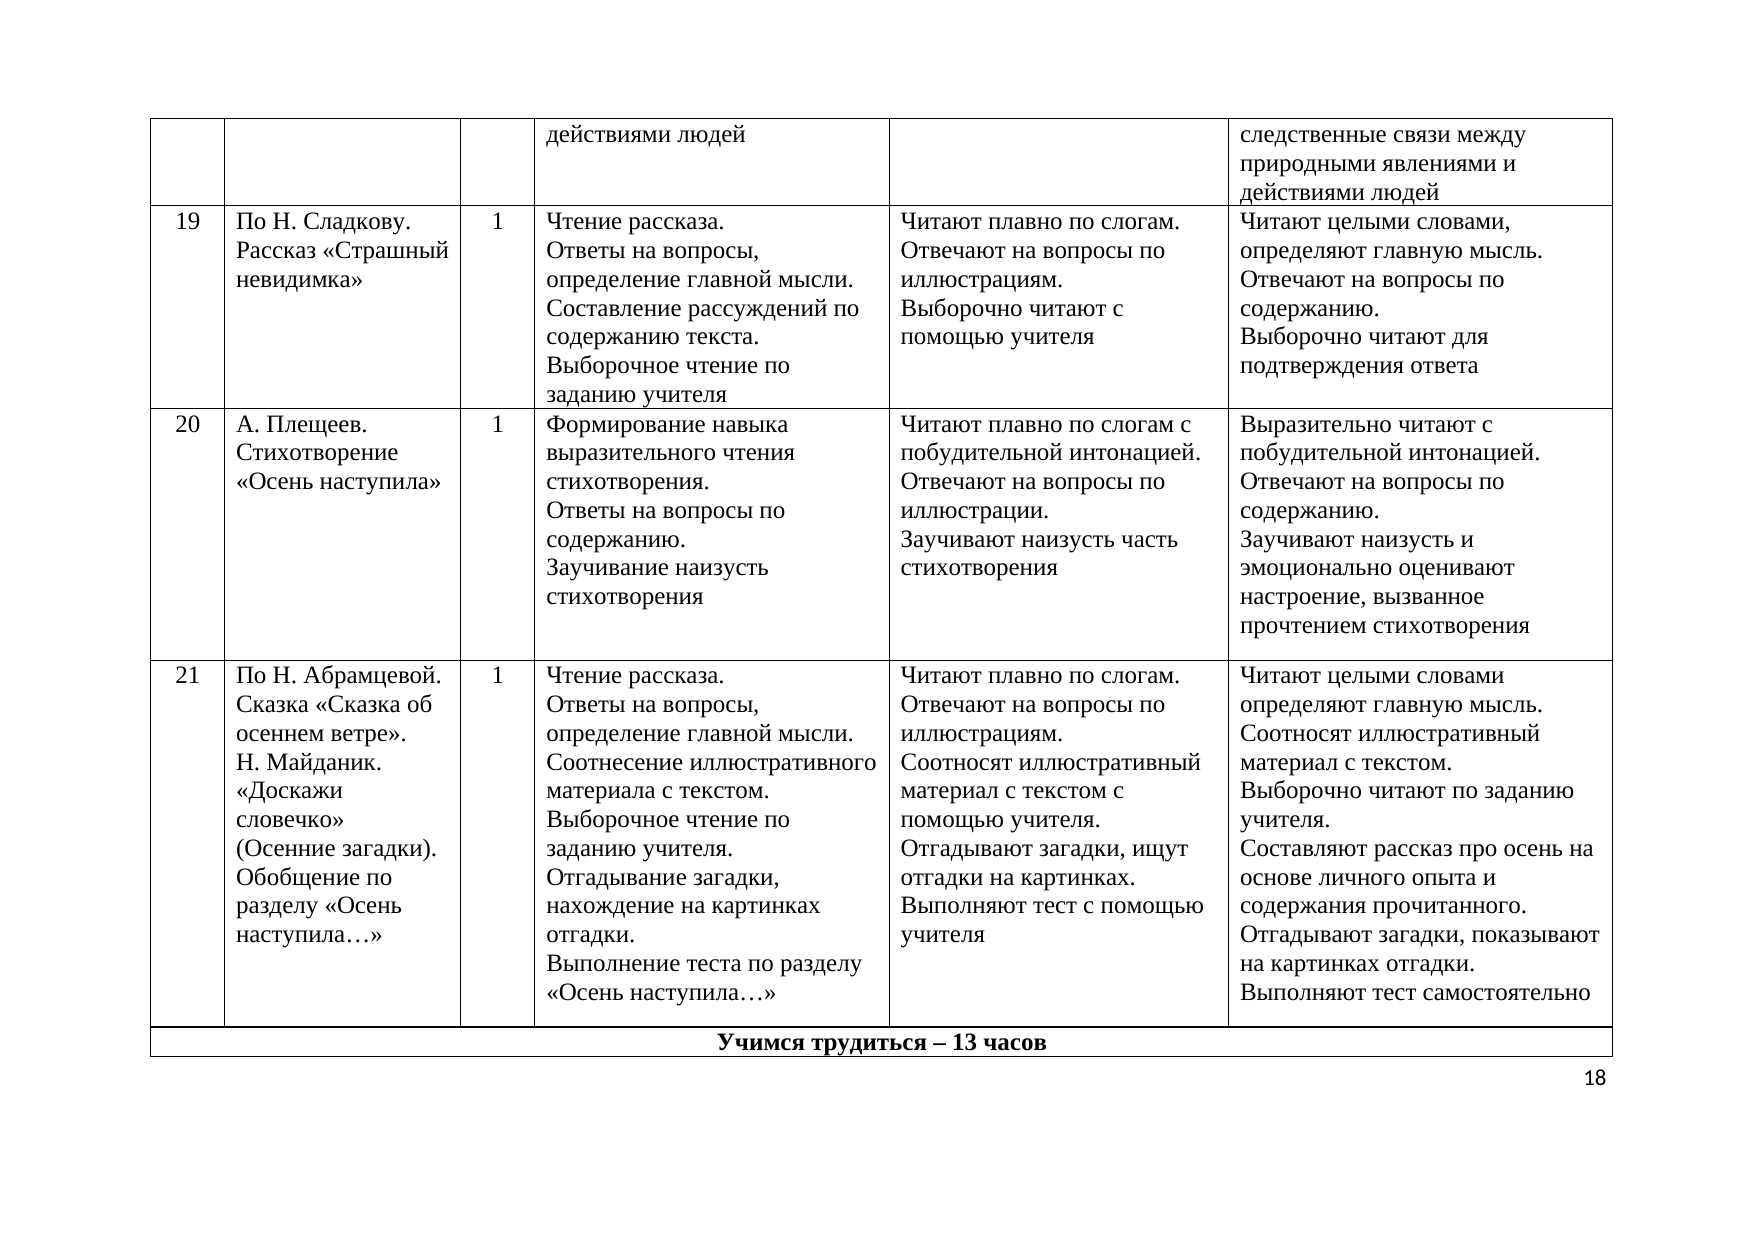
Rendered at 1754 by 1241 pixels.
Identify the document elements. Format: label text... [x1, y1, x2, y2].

table_cell По Н. Сладкову. Рассказ «Страшный невидимка» [225, 206, 460, 408]
table_cell Читают целыми словами определяют главную мысль. Соотносят иллюстративный материал с текстом. Выборочно читают по заданию учителя. Составляют рассказ про осень на основе личного опыта и содержания прочитанного. Отгадывают загадки, показывают на картинках отгадки. Выполняют тест самостоятельно [1229, 661, 1612, 1026]
table_cell 1 [461, 661, 534, 1026]
table_cell Читают плавно по слогам. Отвечают на вопросы по иллюстрациям. Выборочно читают с помощью учителя [890, 206, 1228, 408]
table_cell 1 [461, 409, 534, 659]
table_cell Выразительно читают с побудительной интонацией. Отвечают на вопросы по содержанию. Заучивают наизусть и эмоционально оценивают настроение, вызванное прочтением стихотворения [1229, 409, 1612, 659]
table_cell 21 [151, 661, 224, 1026]
table_cell 19 [151, 206, 224, 408]
table_cell 18 [151, 119, 224, 205]
table_cell Чтение рассказа. Ответы на вопросы, определение главной мысли. Соотнесение иллюстративного материала с текстом. Выборочное чтение по заданию учителя. Отгадывание загадки, нахождение на картинках отгадки. Выполнение теста по разделу «Осень наступила…» [535, 661, 889, 1026]
table_cell 20 [151, 409, 224, 659]
table_cell Чтение рассказа. Ответы на вопросы, определение главной мысли. Составление рассуждений по содержанию текста. Выборочное чтение по заданию учителя [535, 206, 889, 408]
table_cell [1229, 119, 1612, 205]
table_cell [151, 1028, 1612, 1056]
table_cell 1 [461, 206, 534, 408]
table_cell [535, 119, 889, 205]
table_cell По Н. Абрамцевой. Сказка «Сказка об осеннем ветре». Н. Майданик. «Доскажи словечко» (Осенние загадки). Обобщение по разделу «Осень наступила…» [225, 661, 460, 1026]
table_cell 1 [461, 119, 534, 205]
table_cell Читают плавно по слогам с побудительной интонацией. Отвечают на вопросы по иллюстрации. Заучивают наизусть часть стихотворения [890, 409, 1228, 659]
table_cell Читают плавно по слогам. Отвечают на вопросы по иллюстрациям. Соотносят иллюстративный материал с текстом с помощью учителя. Отгадывают загадки, ищут отгадки на картинках. Выполняют тест с помощью учителя [890, 661, 1228, 1026]
table_cell Формирование навыка выразительного чтения стихотворения. Ответы на вопросы по содержанию. Заучивание наизусть стихотворения [535, 409, 889, 659]
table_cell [225, 119, 460, 205]
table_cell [890, 119, 1228, 205]
table_cell А. Плещеев. Стихотворение «Осень наступила» [225, 409, 460, 659]
table_cell Читают целыми словами, определяют главную мысль. Отвечают на вопросы по содержанию. Выборочно читают для подтверждения ответа [1229, 206, 1612, 408]
